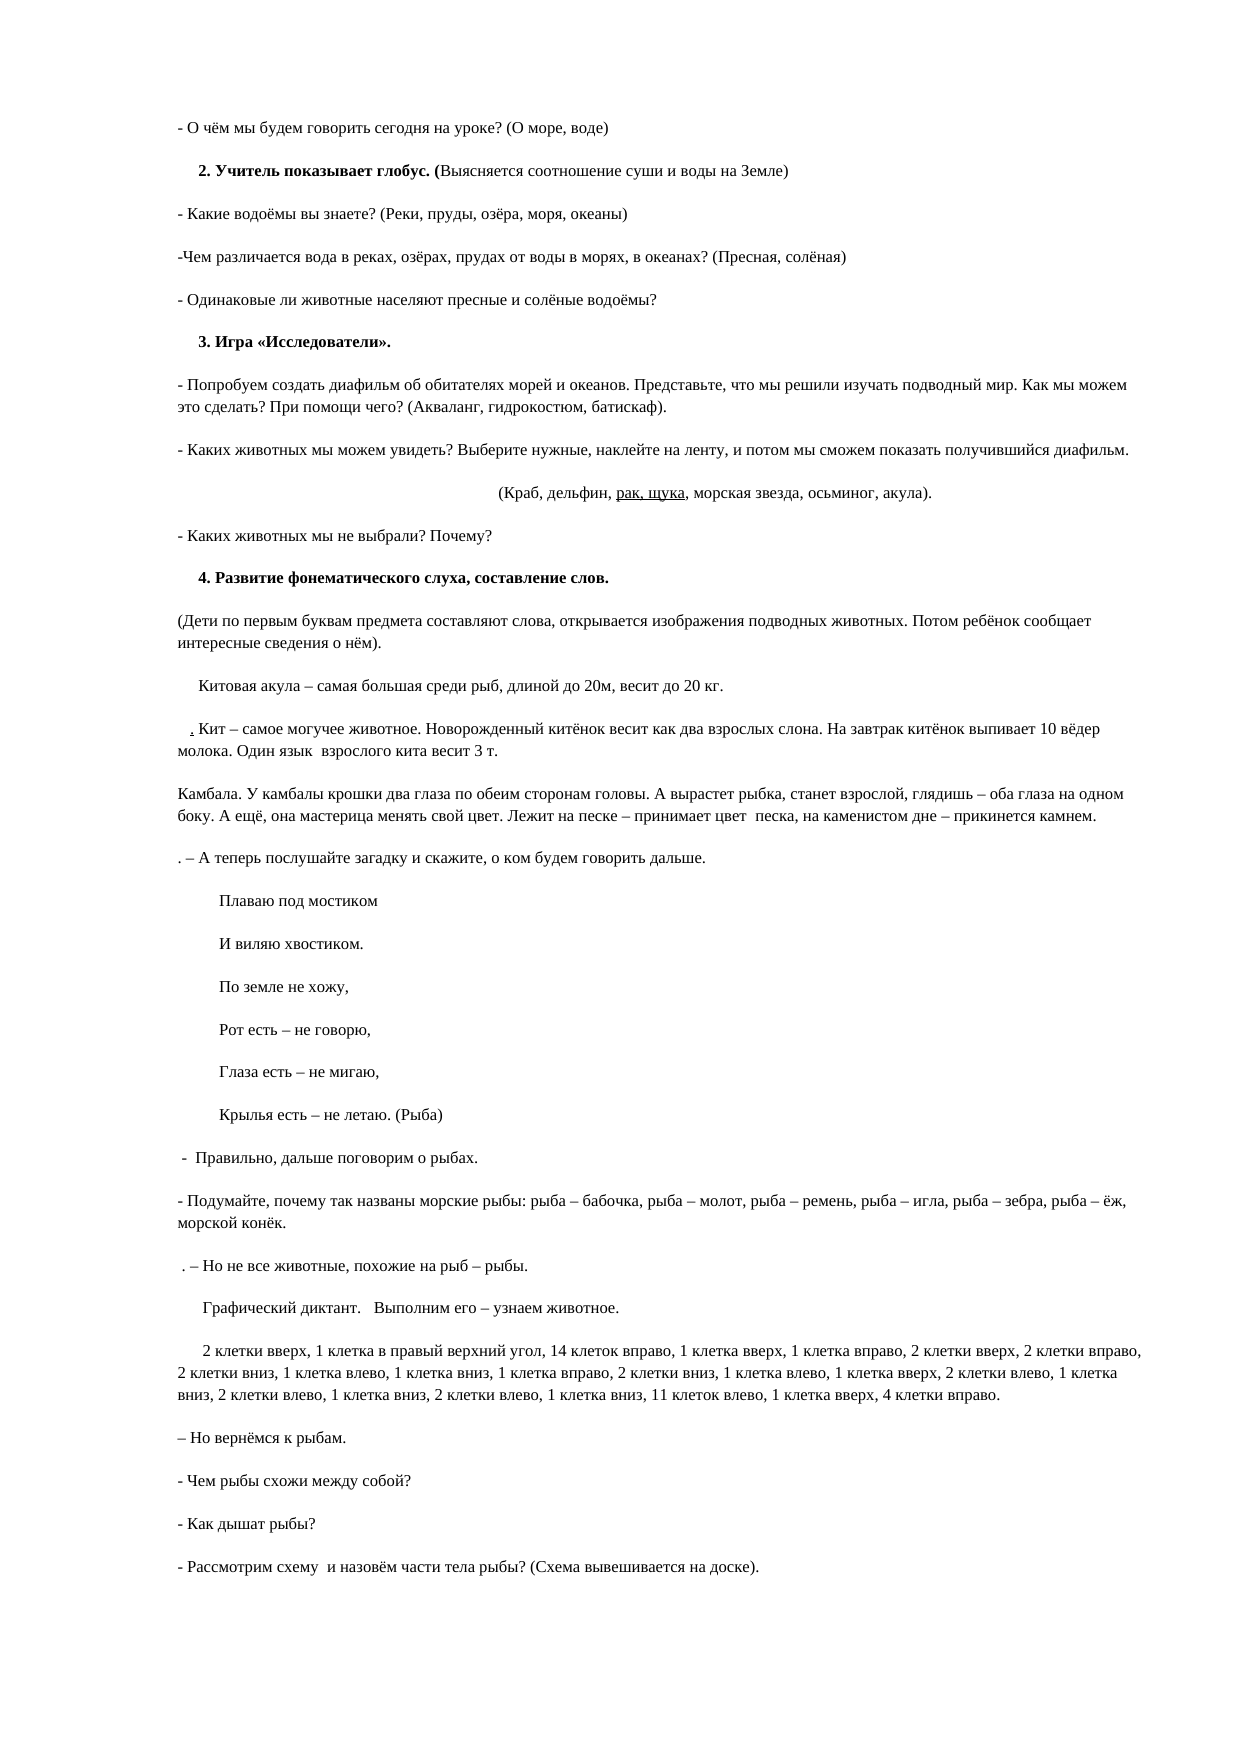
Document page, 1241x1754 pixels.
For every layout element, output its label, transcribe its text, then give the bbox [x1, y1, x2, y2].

text - Попробуем создать диафильм об обитателях морей и океанов. Представьте, что мы решили изучать подводный мир. Как мы можем это сделать? При помощи чего? (Акваланг, гидрокостюм, батискаф). [177, 375, 1152, 416]
text Рот есть – не говорю, [177, 1019, 1152, 1039]
text Крылья есть – не летаю. (Рыба) [177, 1105, 1152, 1124]
text - Рассмотрим схему и назовём части тела рыбы? (Схема вывешивается на доске). [177, 1556, 1152, 1576]
text (Дети по первым буквам предмета составляют слова, открывается изображения подводных животных. Потом ребёнок сообщает интересные сведения о нём). [177, 611, 1152, 652]
text 2. Учитель показывает глобус. (Выясняется соотношение суши и воды на Земле) [177, 161, 1152, 180]
text 3. Игра «Исследователи». [177, 332, 1152, 351]
text - Одинаковые ли животные населяют пресные и солёные водоёмы? [177, 289, 1152, 308]
text Графический диктант. Выполним его – узнаем животное. [177, 1298, 1152, 1317]
text Глаза есть – не мигаю, [177, 1062, 1152, 1081]
text Китовая акула – самая большая среди рыб, длиной до 20м, весит до 20 кг. [177, 676, 1152, 695]
text По земле не хожу, [177, 977, 1152, 996]
text - Каких животных мы можем увидеть? Выберите нужные, наклейте на ленту, и потом мы сможем показать получившийся диафильм. [177, 440, 1152, 459]
text 4. Развитие фонематического слуха, составление слов. [177, 568, 1152, 587]
text . – Но не все животные, похожие на рыб – рыбы. [177, 1256, 1152, 1275]
text И виляю хвостиком. [177, 934, 1152, 953]
text – Но вернёмся к рыбам. [177, 1428, 1152, 1447]
text Камбала. У камбалы крошки два глаза по обеим сторонам головы. А вырастет рыбка, станет взрослой, глядишь – оба глаза на одном боку. А ещё, она мастерица менять свой цвет. Лежит на песке – принимает цвет песка, на каменистом дне – прикинется камнем. [177, 783, 1152, 824]
text . Кит – самое могучее животное. Новорожденный китёнок весит как два взрослых слона. На завтрак китёнок выпивает 10 вёдер молока. Один язык взрослого кита весит 3 т. [177, 719, 1152, 760]
text Плаваю под мостиком [177, 891, 1152, 910]
text - Подумайте, почему так названы морские рыбы: рыба – бабочка, рыба – молот, рыба – ремень, рыба – игла, рыба – зебра, рыба – ёж, морской конёк. [177, 1191, 1152, 1232]
text - О чём мы будем говорить сегодня на уроке? (О море, воде) [177, 118, 1152, 137]
text - Правильно, дальше поговорим о рыбах. [177, 1148, 1152, 1167]
text (Краб, дельфин, рак, щука, морская звезда, осьминог, акула). [177, 483, 1152, 502]
text -Чем различается вода в реках, озёрах, прудах от воды в морях, в океанах? (Пресная, солёная) [177, 247, 1152, 266]
text - Каких животных мы не выбрали? Почему? [177, 525, 1152, 544]
text . – А теперь послушайте загадку и скажите, о ком будем говорить дальше. [177, 848, 1152, 867]
text - Чем рыбы схожи между собой? [177, 1471, 1152, 1490]
text 2 клетки вверх, 1 клетка в правый верхний угол, 14 клеток вправо, 1 клетка вверх, 1 клетка вправо, 2 клетки вверх, 2 клетки вправо, 2 клетки вниз, 1 клетка влево, 1 клетка вниз, 1 клетка вправо, 2 клетки вниз, 1 клетка влево, 1 клетка вверх, 2 клетки влево, 1 клетка вниз, 2 клетки влево, 1 клетка вниз, 2 клетки влево, 1 клетка вниз, 11 клеток влево, 1 клетка вверх, 4 клетки вправо. [177, 1341, 1152, 1404]
text - Какие водоёмы вы знаете? (Реки, пруды, озёра, моря, океаны) [177, 204, 1152, 223]
text - Как дышат рыбы? [177, 1513, 1152, 1533]
